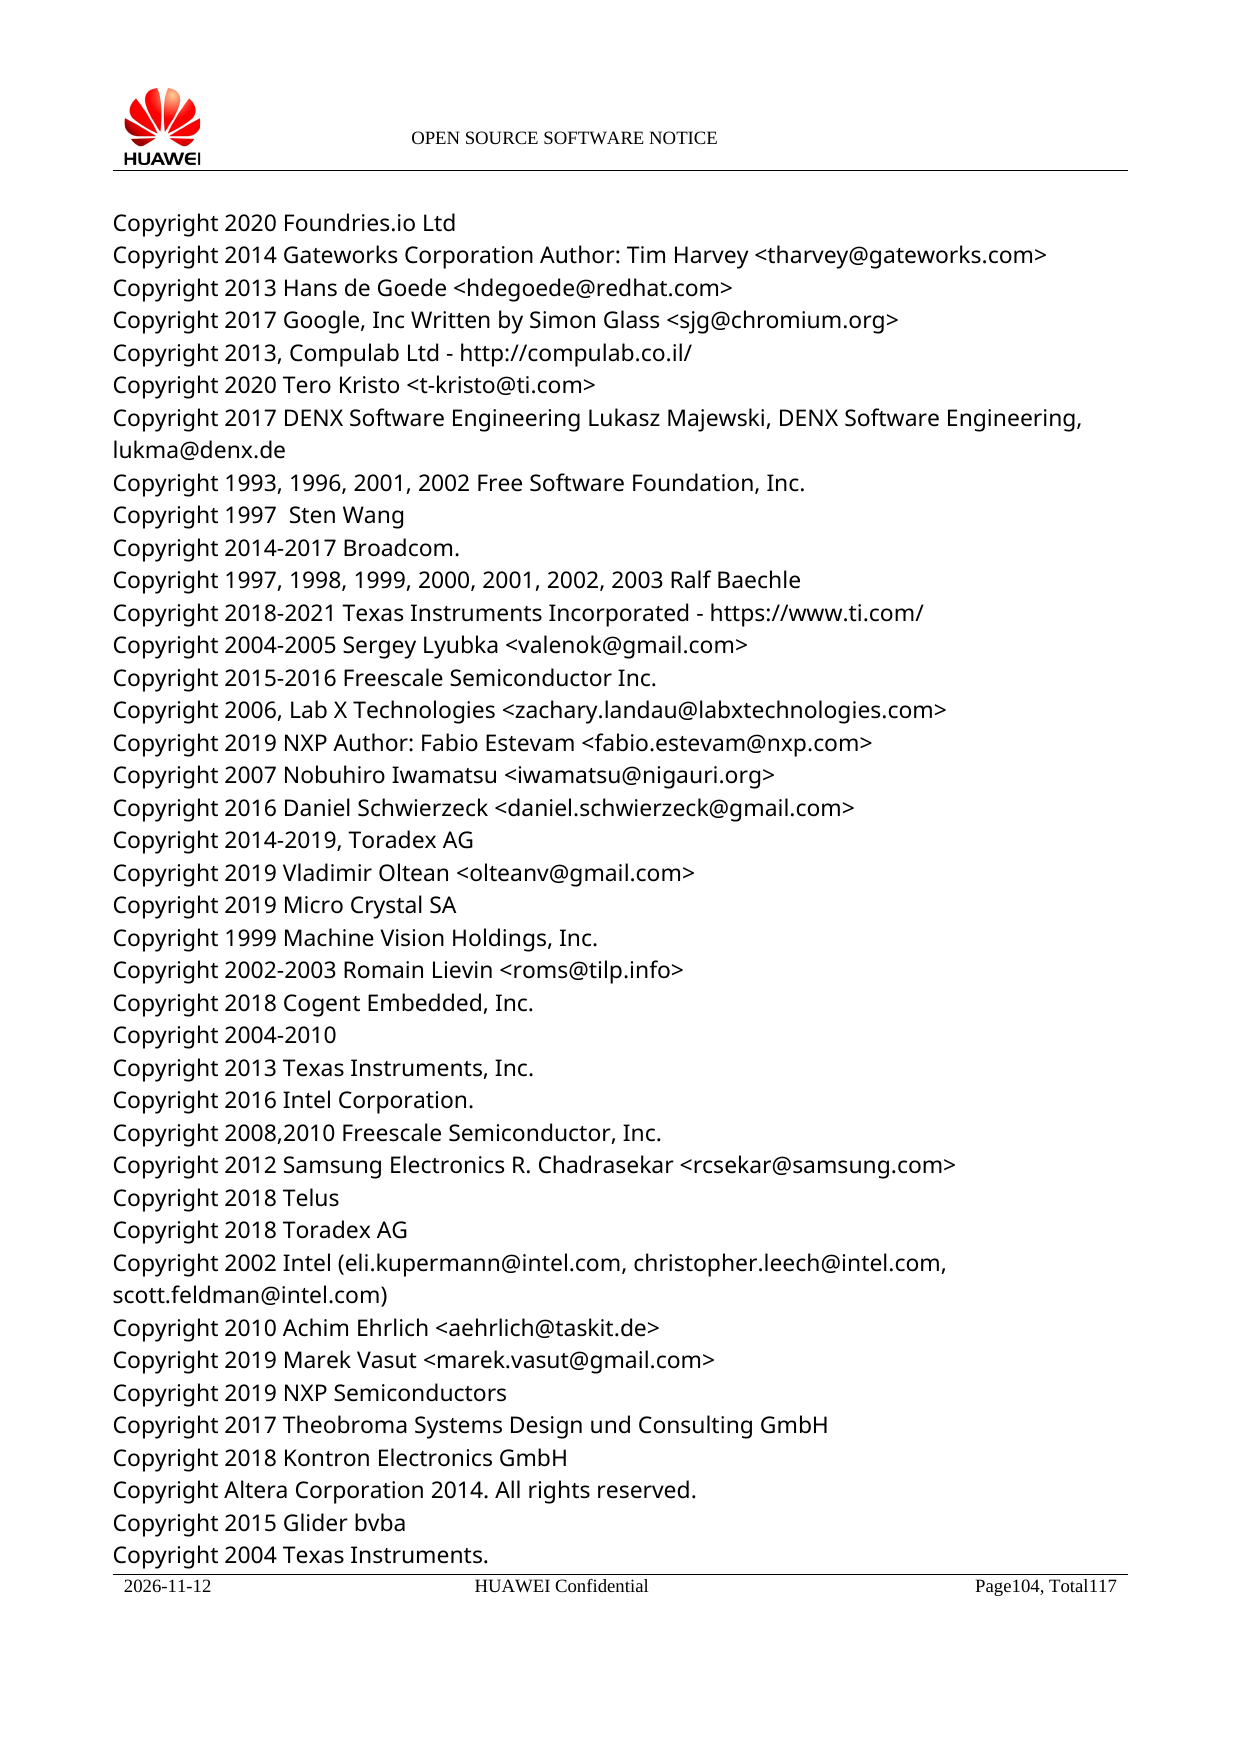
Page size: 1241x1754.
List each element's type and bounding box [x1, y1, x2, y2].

picture [124, 88, 201, 165]
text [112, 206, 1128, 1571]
